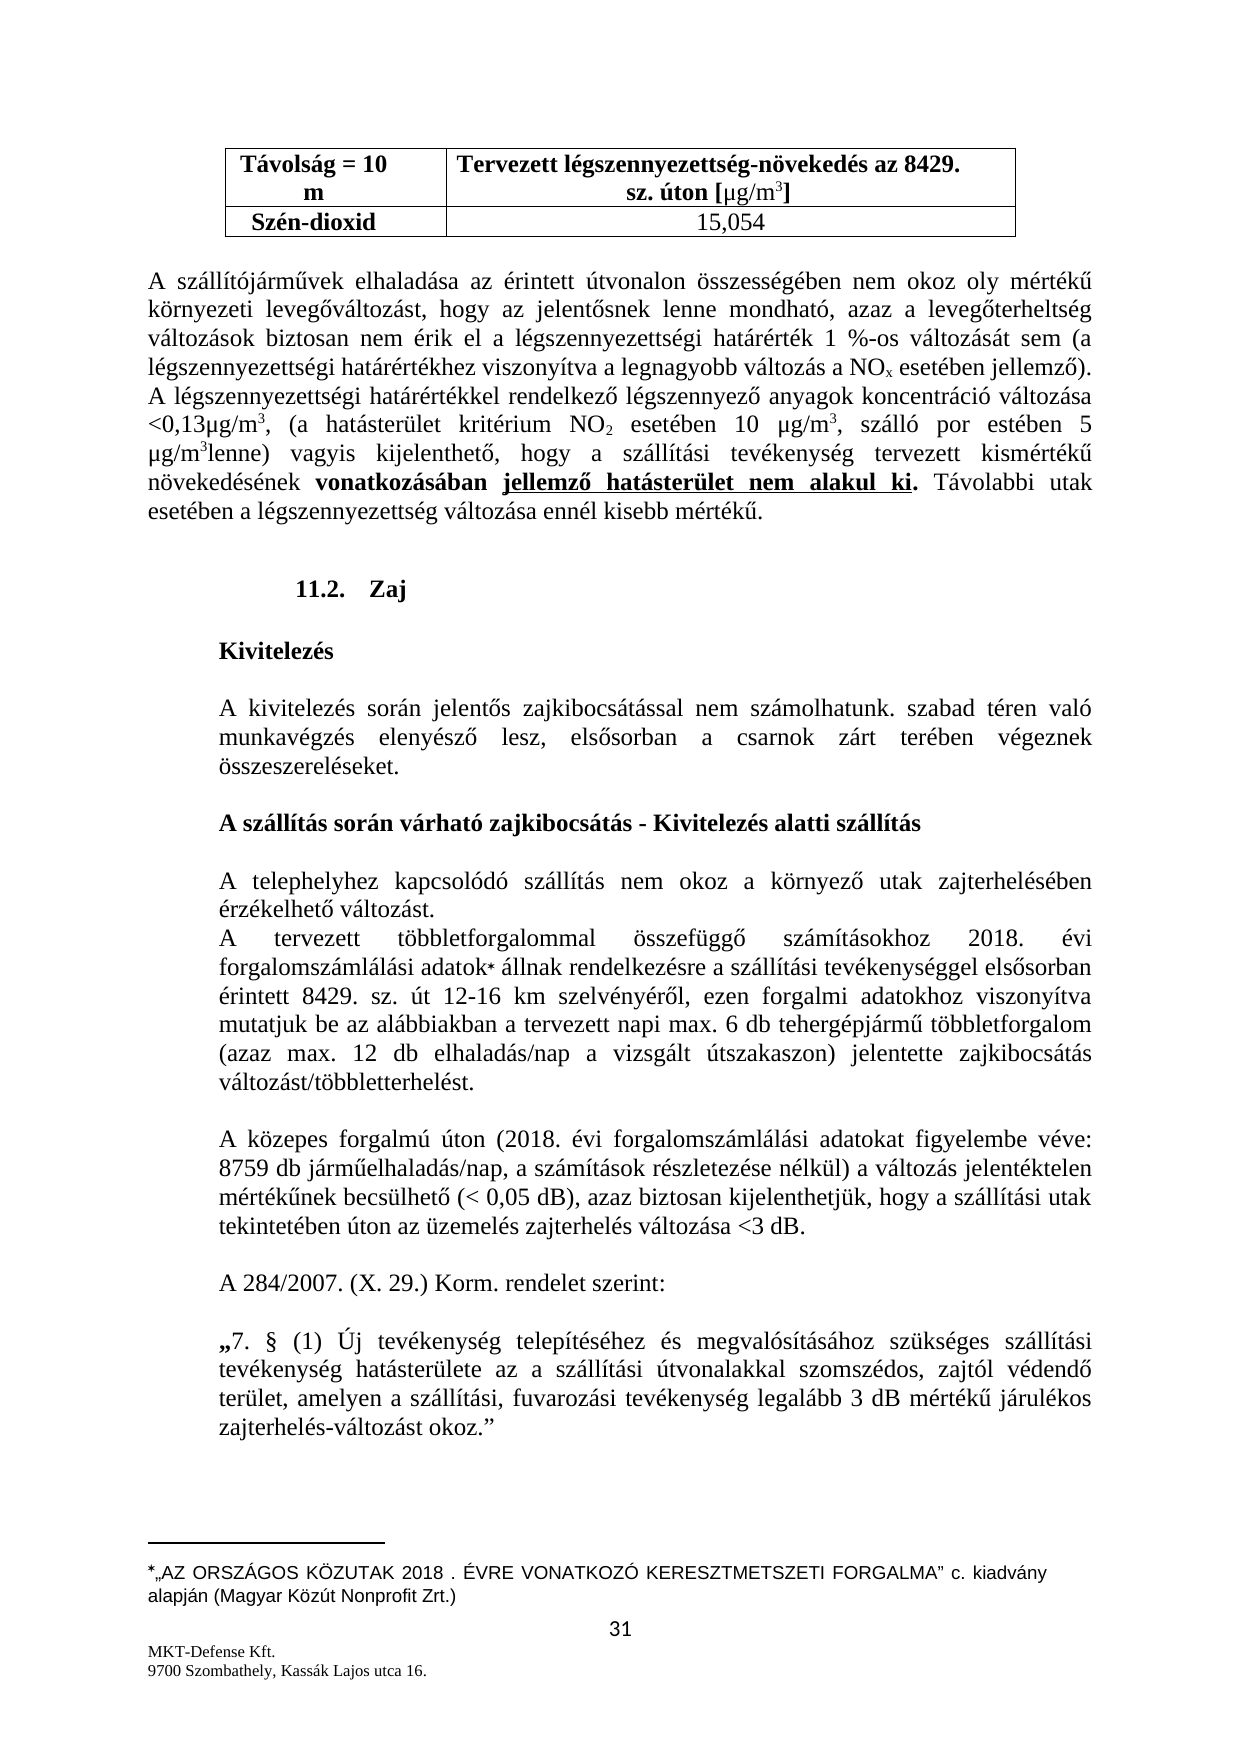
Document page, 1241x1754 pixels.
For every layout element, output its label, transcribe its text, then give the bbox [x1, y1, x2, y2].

text Kivitelezés [218, 636, 1093, 664]
table_header Távolság = [226, 149, 446, 206]
text A légszennyezettségi határértékkel rendelkező légszennyező anyagok koncentráció változása <0,13μg/m3, (a hatásterület kritérium NO2 esetében 10 μg/m3, szálló por estében 5 μg/m3lenne) vagyis kijelenthető, hogy a szállítási tevékenység tervezett kismértékű növekedésének vonatkozásában jellemző hatásterület nem alakul ki. Távolabbi utak esetében a légszennyezettség változása ennél kisebb mértékű. [148, 381, 1093, 524]
table_cell 15,054 [447, 207, 1015, 236]
subtitle 11.2. Zaj [148, 574, 1093, 603]
text A szállítójárművek elhaladása az érintett útvonalon összességében nem okoz oly mértékű környezeti levegőváltozást, hogy az jelentősnek lenne mondható, azaz a levegőterheltség változások biztosan nem érik el a légszennyezettségi határérték 1 %-os változását sem (a légszennyezettségi határértékhez viszonyítva a legnagyobb változás a NOx esetében jellemző). [148, 266, 1093, 381]
text „7. § (1) Új tevékenység telepítéséhez és megvalósításához szükséges szállítási tevékenység hatásterülete az a szállítási útvonalakkal szomszédos, zajtól védendő terület, amelyen a szállítási, fuvarozási tevékenység legalább 3 dB mértékű járulékos zajterhelés-változást okoz.” [218, 1326, 1093, 1441]
text A közepes forgalmú úton (2018. évi forgalomszámlálási adatokat figyelembe véve: 8759 db járműelhaladás/nap, a számítások részletezése nélkül) a változás jelentéktelen mértékűnek becsülhető (< 0,05 dB), azaz biztosan kijelenthetjük, hogy a szállítási utak tekintetében úton az üzemelés zajterhelés változása <3 dB. [218, 1124, 1093, 1239]
table_cell Szén-dioxid [226, 207, 446, 236]
text A 284/2007. (X. 29.) Korm. rendelet szerint: [218, 1268, 1093, 1297]
text A szállítás során várható zajkibocsátás - Kivitelezés alatti szállítás [218, 808, 1093, 837]
text A telephelyhez kapcsolódó szállítás nem okoz a környező utak zajterhelésében érzékelhető változást. [218, 866, 1093, 923]
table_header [447, 149, 1015, 206]
text A tervezett többletforgalommal összefüggő számításokhoz 2018. évi forgalomszámlálási adatok állnak rendelkezésre a szállítási tevékenységgel elsősorban érintett 8429. sz. út 12-16 km szelvényéről, ezen forgalmi adatokhoz viszonyítva mutatjuk be az alábbiakban a tervezett napi max. 6 db tehergépjármű többletforgalom (azaz max. 12 db elhaladás/nap a vizsgált útszakaszon) jelentette zajkibocsátás változást/többletterhelést. [218, 923, 1093, 1096]
text A kivitelezés során jelentős zajkibocsátással nem számolhatunk. szabad téren való munkavégzés elenyésző lesz, elsősorban a csarnok zárt terében végeznek összeszereléseket. [218, 693, 1093, 779]
